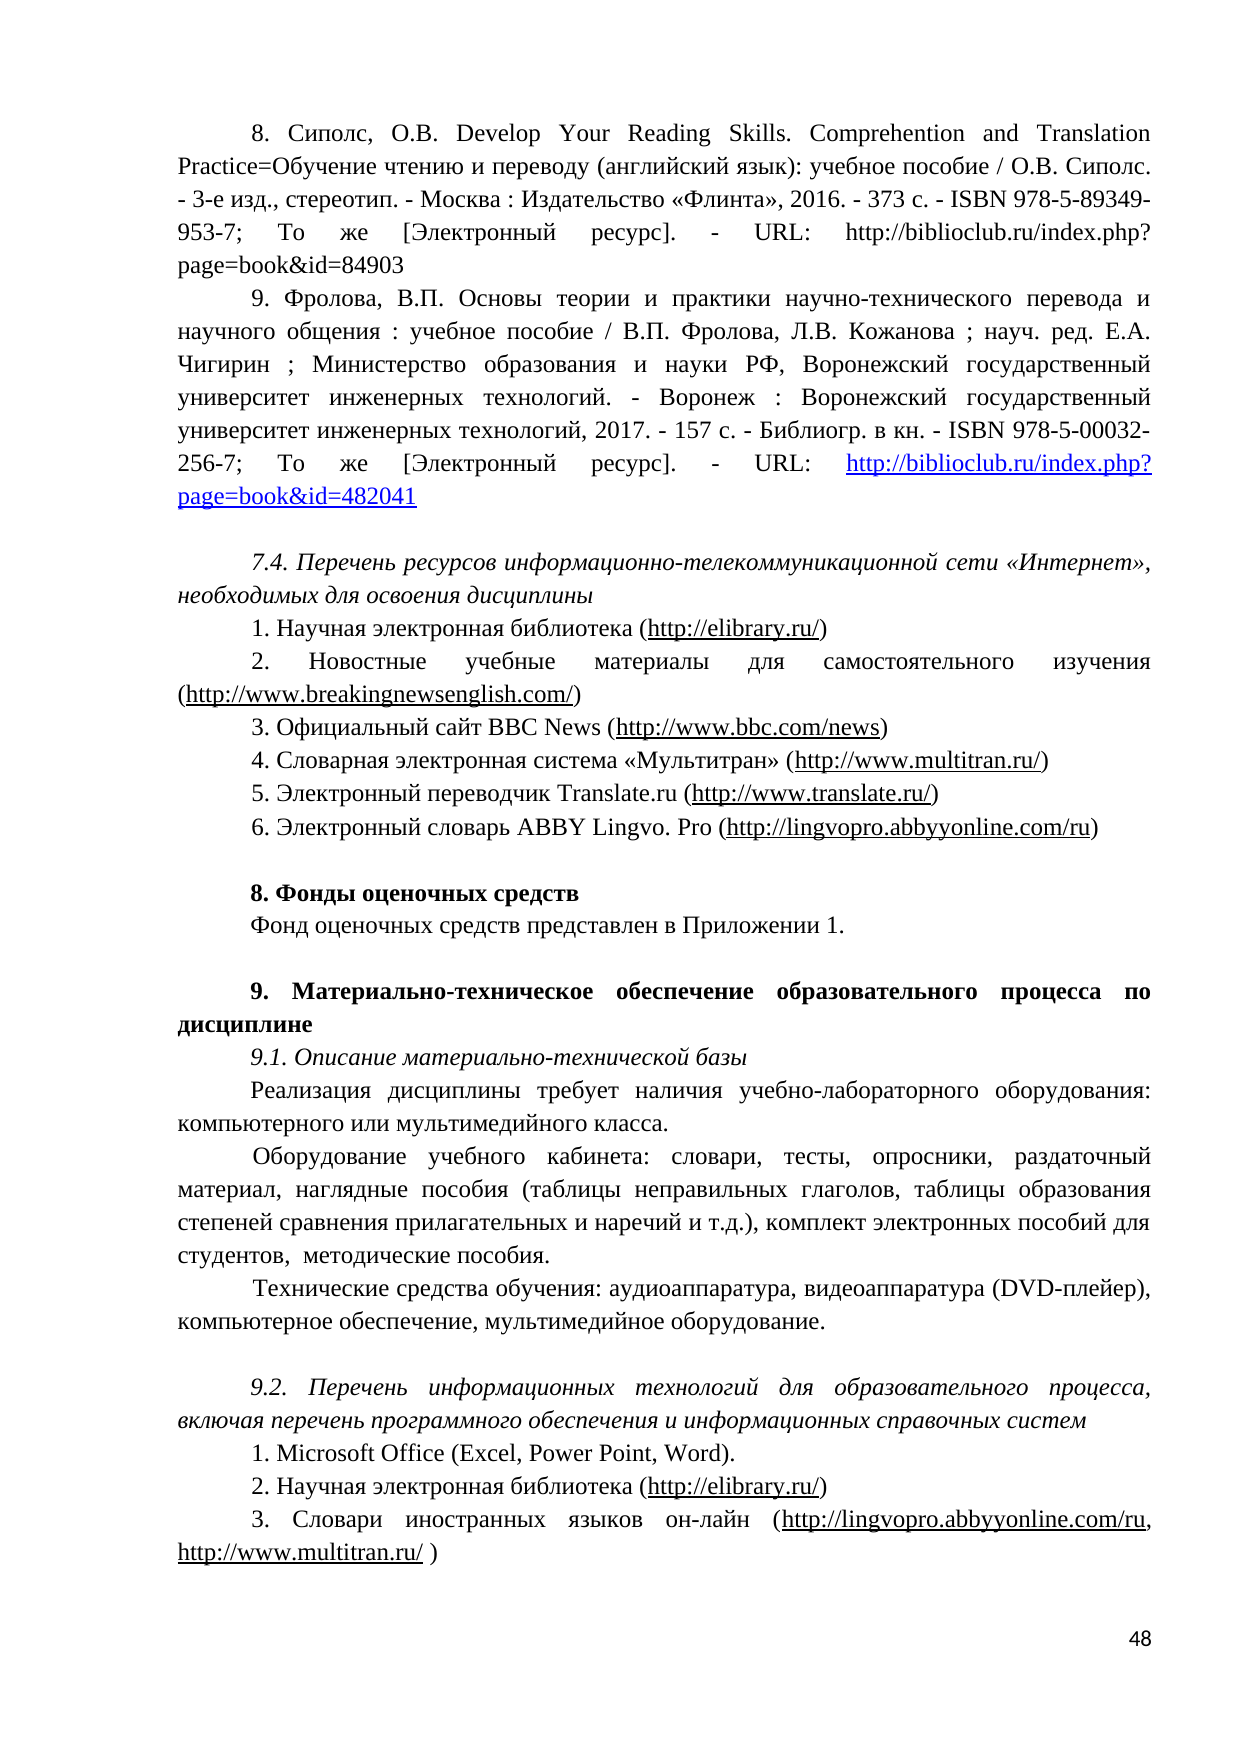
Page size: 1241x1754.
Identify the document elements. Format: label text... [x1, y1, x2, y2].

text 9. Фролова, В.П. Основы теории и практики научно-технического перевода и научного общения : учебное пособие / В.П. Фролова, Л.В. Кожанова ; науч. ред. Е.А. Чигирин ; Министерство образования и науки РФ, Воронежский государственный университет инженерных технологий. - Воронеж : Воронежский государственный университет инженерных технологий, 2017. - 157 с. - Библиогр. в кн. - ISBN 978-5-00032-256-7; То же [Электронный ресурс]. - URL: http://biblioclub.ru/index.php?page=book&id=482041 [177, 283, 1152, 510]
text 3. Словари иностранных языков он-лайн (http://lingvopro.abbyyonline.com/ru, http://www.multitran.ru/ ) [177, 1504, 1152, 1566]
text 5. Электронный переводчик Translate.ru (http://www.translate.ru/) [177, 778, 1152, 807]
text 1. Научная электронная библиотека (http://elibrary.ru/) [177, 613, 1152, 642]
text 9.2. Перечень информационных технологий для образовательного процесса, включая перечень программного обеспечения и информационных справочных систем [177, 1372, 1152, 1434]
text 1. Microsoft Office (Excel, Power Point, Word). [177, 1438, 1152, 1467]
text Фонд оценочных средств представлен в Приложении 1. [177, 911, 1152, 939]
text 7.4. Перечень ресурсов информационно-телекоммуникационной сети «Интернет», необходимых для освоения дисциплины [177, 547, 1152, 609]
text Технические средства обучения: аудиоаппаратура, видеоаппаратура (DVD-плейер), компьютерное обеспечение, мультимедийное оборудование. [177, 1273, 1152, 1335]
text 9. Материально-техническое обеспечение образовательного процесса по дисциплине [177, 976, 1152, 1038]
text 6. Электронный словарь ABBY Lingvo. Pro (http://lingvopro.abbyyonline.com/ru) [177, 812, 1152, 840]
text 3. Официальный сайт BBC News (http://www.bbc.com/news) [177, 712, 1152, 741]
text 8. Сиполс, О.В. Develop Your Reading Skills. Comprehention and Translation Practice=Обучение чтению и переводу (английский язык): учебное пособие / О.В. Сиполс. - 3-е изд., стереотип. - Москва : Издательство «Флинта», 2016. - 373 с. - ISBN 978-5-89349-953-7; То же [Электронный ресурс]. - URL: http://biblioclub.ru/index.php?page=book&id=84903 [177, 118, 1152, 279]
text Реализация дисциплины требует наличия учебно-лабораторного оборудования: компьютерного или мультимедийного класса. [177, 1075, 1152, 1137]
text 2. Новостные учебные материалы для самостоятельного изучения (http://www.breakingnewsenglish.com/) [177, 646, 1152, 708]
text 8. Фонды оценочных средств [177, 878, 1152, 906]
text 9.1. Описание материально-технической базы [177, 1042, 1152, 1071]
text Оборудование учебного кабинета: словари, тесты, опросники, раздаточный материал, наглядные пособия (таблицы неправильных глаголов, таблицы образования степеней сравнения прилагательных и наречий и т.д.), комплект электронных пособий для студентов, методические пособия. [177, 1141, 1152, 1269]
text 4. Словарная электронная система «Мультитран» (http://www.multitran.ru/) [177, 746, 1152, 774]
text 2. Научная электронная библиотека (http://elibrary.ru/) [177, 1471, 1152, 1500]
